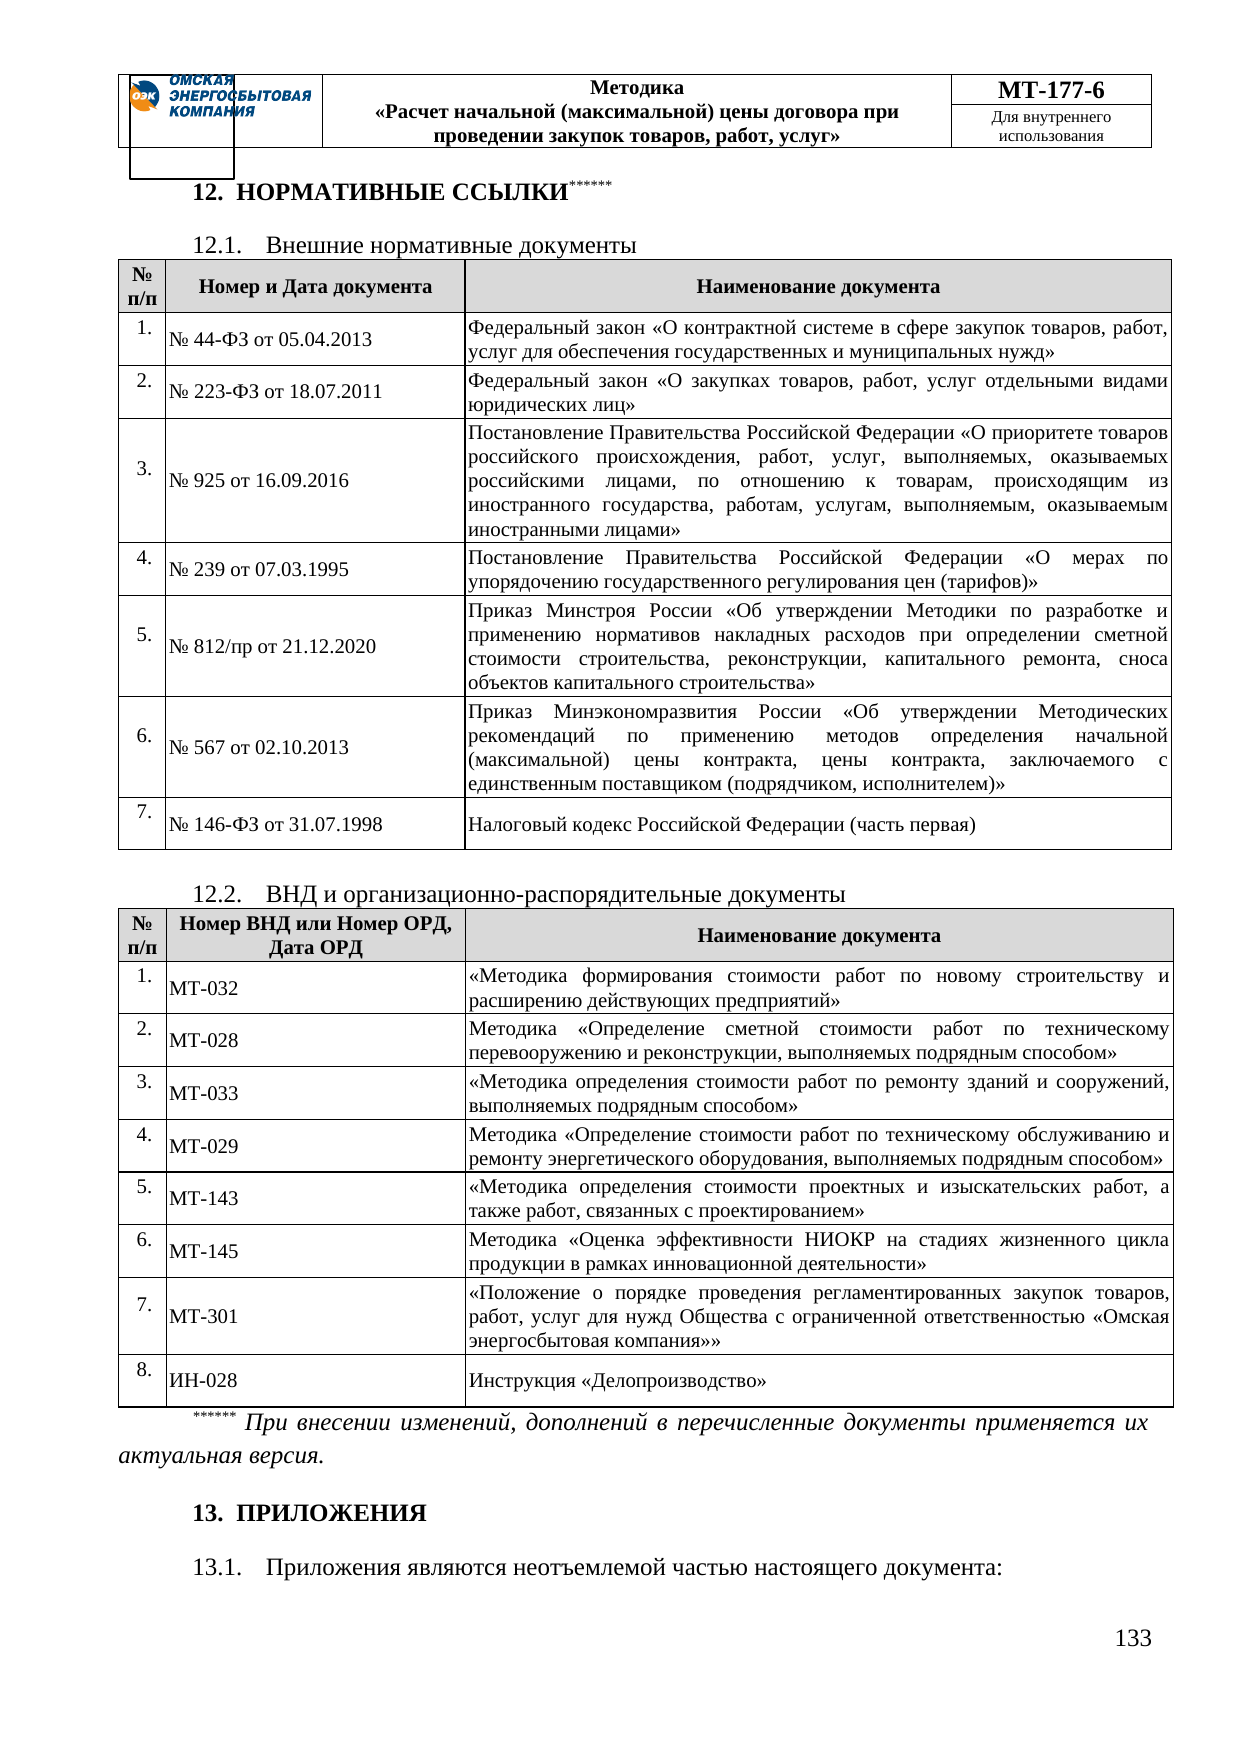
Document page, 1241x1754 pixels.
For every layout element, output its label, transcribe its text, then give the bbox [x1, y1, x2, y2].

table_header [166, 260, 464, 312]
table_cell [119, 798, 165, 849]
list Внешние нормативные документы [118, 231, 1152, 259]
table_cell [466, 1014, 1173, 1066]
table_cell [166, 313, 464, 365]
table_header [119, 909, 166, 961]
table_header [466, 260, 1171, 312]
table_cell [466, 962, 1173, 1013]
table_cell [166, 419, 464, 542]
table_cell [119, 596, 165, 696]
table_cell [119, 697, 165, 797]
list ВНД и организационно-распорядительные документы [118, 879, 1152, 908]
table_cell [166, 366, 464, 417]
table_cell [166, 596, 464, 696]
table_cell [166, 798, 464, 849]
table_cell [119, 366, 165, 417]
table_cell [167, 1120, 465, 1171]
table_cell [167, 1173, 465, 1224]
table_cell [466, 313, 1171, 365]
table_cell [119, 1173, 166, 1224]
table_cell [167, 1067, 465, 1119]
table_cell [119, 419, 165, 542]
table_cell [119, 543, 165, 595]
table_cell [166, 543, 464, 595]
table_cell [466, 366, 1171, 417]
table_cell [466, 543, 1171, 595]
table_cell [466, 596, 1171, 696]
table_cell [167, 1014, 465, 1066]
list Приложения являются неотъемлемой частью настоящего документа: [118, 1552, 1152, 1581]
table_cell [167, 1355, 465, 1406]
list Нормативные ссылки****** [118, 177, 1152, 206]
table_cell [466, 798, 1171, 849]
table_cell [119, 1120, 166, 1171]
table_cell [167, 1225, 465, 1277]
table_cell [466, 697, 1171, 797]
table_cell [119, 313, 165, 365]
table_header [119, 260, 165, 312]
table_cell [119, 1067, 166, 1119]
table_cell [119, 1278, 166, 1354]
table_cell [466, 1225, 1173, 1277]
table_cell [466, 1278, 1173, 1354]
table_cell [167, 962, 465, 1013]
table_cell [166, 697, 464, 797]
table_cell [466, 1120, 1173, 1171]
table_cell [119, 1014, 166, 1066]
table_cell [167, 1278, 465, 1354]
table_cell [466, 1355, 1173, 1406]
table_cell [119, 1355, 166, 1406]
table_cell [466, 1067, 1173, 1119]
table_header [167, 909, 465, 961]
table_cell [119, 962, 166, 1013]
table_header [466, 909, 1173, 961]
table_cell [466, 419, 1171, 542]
text ****** При внесении изменений, дополнений в перечисленные документы применяется их актуальная версия. [118, 1408, 1152, 1469]
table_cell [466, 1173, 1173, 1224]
list Приложения [118, 1498, 1152, 1527]
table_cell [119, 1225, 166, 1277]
picture [129, 74, 312, 117]
